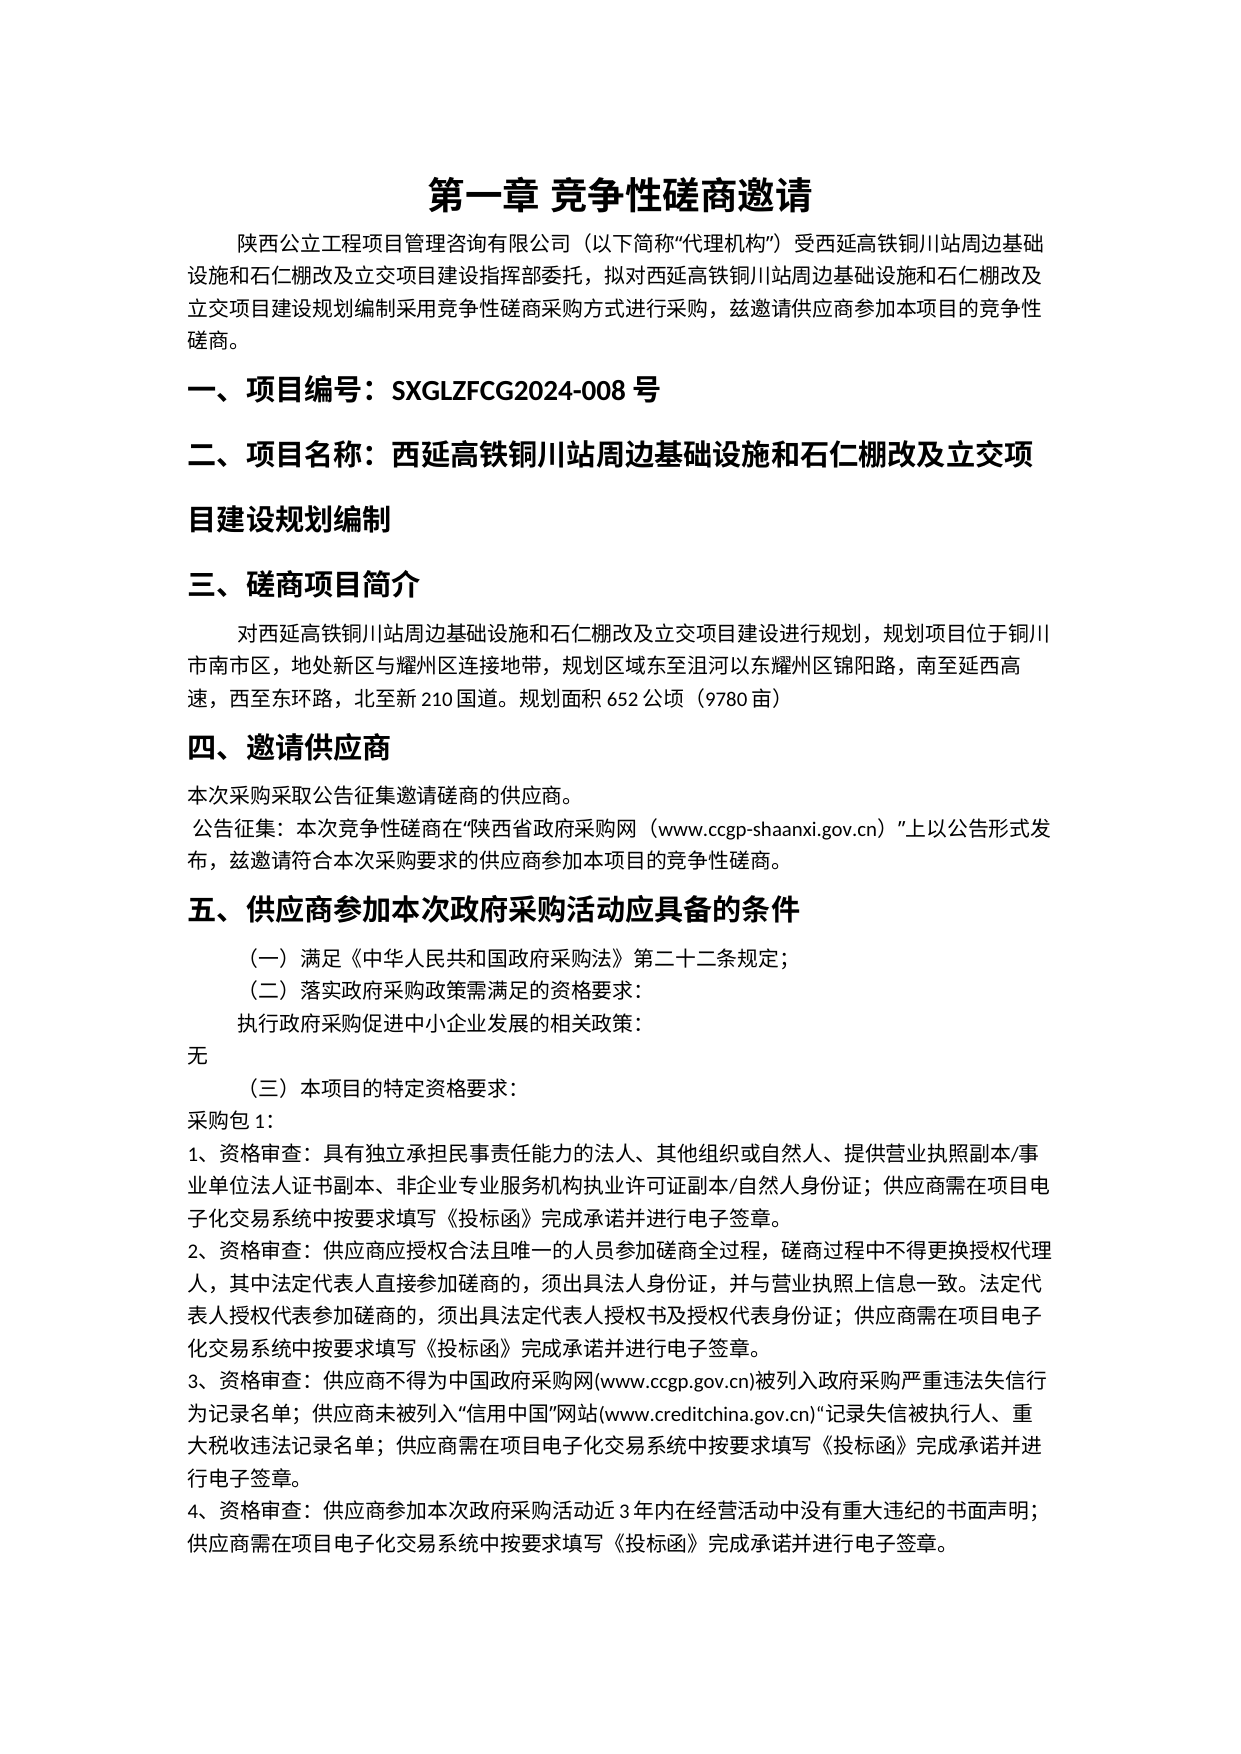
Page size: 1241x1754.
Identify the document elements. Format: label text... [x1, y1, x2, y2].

text 五、供应商参加本次政府采购活动应具备的条件 [187, 877, 1053, 942]
text 一、项目编号：SXGLZFCG2024-008号 [187, 357, 1053, 422]
text 1、资格审查：具有独立承担民事责任能力的法人、其他组织或自然人、提供营业执照副本/事业单位法人证书副本、非企业专业服务机构执业许可证副本/自然人身份证；供应商需在项目电子化交易系统中按要求填写《投标函》完成承诺并进行电子签章。 [187, 1137, 1053, 1234]
text 公告征集：本次竞争性磋商在“陕西省政府采购网（www.ccgp-shaanxi.gov.cn）”上以公告形式发布，兹邀请符合本次采购要求的供应商参加本项目的竞争性磋商。 [187, 812, 1053, 877]
text （二）落实政府采购政策需满足的资格要求： [187, 974, 1053, 1007]
text 2、资格审查：供应商应授权合法且唯一的人员参加磋商全过程，磋商过程中不得更换授权代理人，其中法定代表人直接参加磋商的，须出具法人身份证，并与营业执照上信息一致。法定代表人授权代表参加磋商的，须出具法定代表人授权书及授权代表身份证；供应商需在项目电子化交易系统中按要求填写《投标函》完成承诺并进行电子签章。 [187, 1234, 1053, 1364]
text 四、邀请供应商 [187, 714, 1053, 779]
text 本次采购采取公告征集邀请磋商的供应商。 [187, 779, 1053, 812]
text 三、磋商项目简介 [187, 552, 1053, 617]
text 第一章 竞争性磋商邀请 [187, 162, 1053, 227]
text 二、项目名称：西延高铁铜川站周边基础设施和石仁棚改及立交项目建设规划编制 [187, 422, 1053, 552]
text 3、资格审查：供应商不得为中国政府采购网(www.ccgp.gov.cn)被列入政府采购严重违法失信行为记录名单；供应商未被列入“信用中国”网站(www.creditchina.gov.cn)“记录失信被执行人、重大税收违法记录名单；供应商需在项目电子化交易系统中按要求填写《投标函》完成承诺并进行电子签章。 [187, 1364, 1053, 1494]
text 无 [187, 1039, 1053, 1072]
text 执行政府采购促进中小企业发展的相关政策： [187, 1007, 1053, 1039]
text 4、资格审查：供应商参加本次政府采购活动近3年内在经营活动中没有重大违纪的书面声明；供应商需在项目电子化交易系统中按要求填写《投标函》完成承诺并进行电子签章。 [187, 1494, 1053, 1559]
text （三）本项目的特定资格要求： [187, 1072, 1053, 1104]
text 对西延高铁铜川站周边基础设施和石仁棚改及立交项目建设进行规划，规划项目位于铜川市南市区，地处新区与耀州区连接地带，规划区域东至沮河以东耀州区锦阳路，南至延西高速，西至东环路，北至新210国道。规划面积652公顷（9780亩） [187, 617, 1053, 714]
text 采购包1： [187, 1104, 1053, 1137]
text （一）满足《中华人民共和国政府采购法》第二十二条规定； [187, 942, 1053, 974]
text 陕西公立工程项目管理咨询有限公司（以下简称“代理机构”）受西延高铁铜川站周边基础设施和石仁棚改及立交项目建设指挥部委托，拟对西延高铁铜川站周边基础设施和石仁棚改及立交项目建设规划编制采用竞争性磋商采购方式进行采购，兹邀请供应商参加本项目的竞争性磋商。 [187, 227, 1053, 357]
